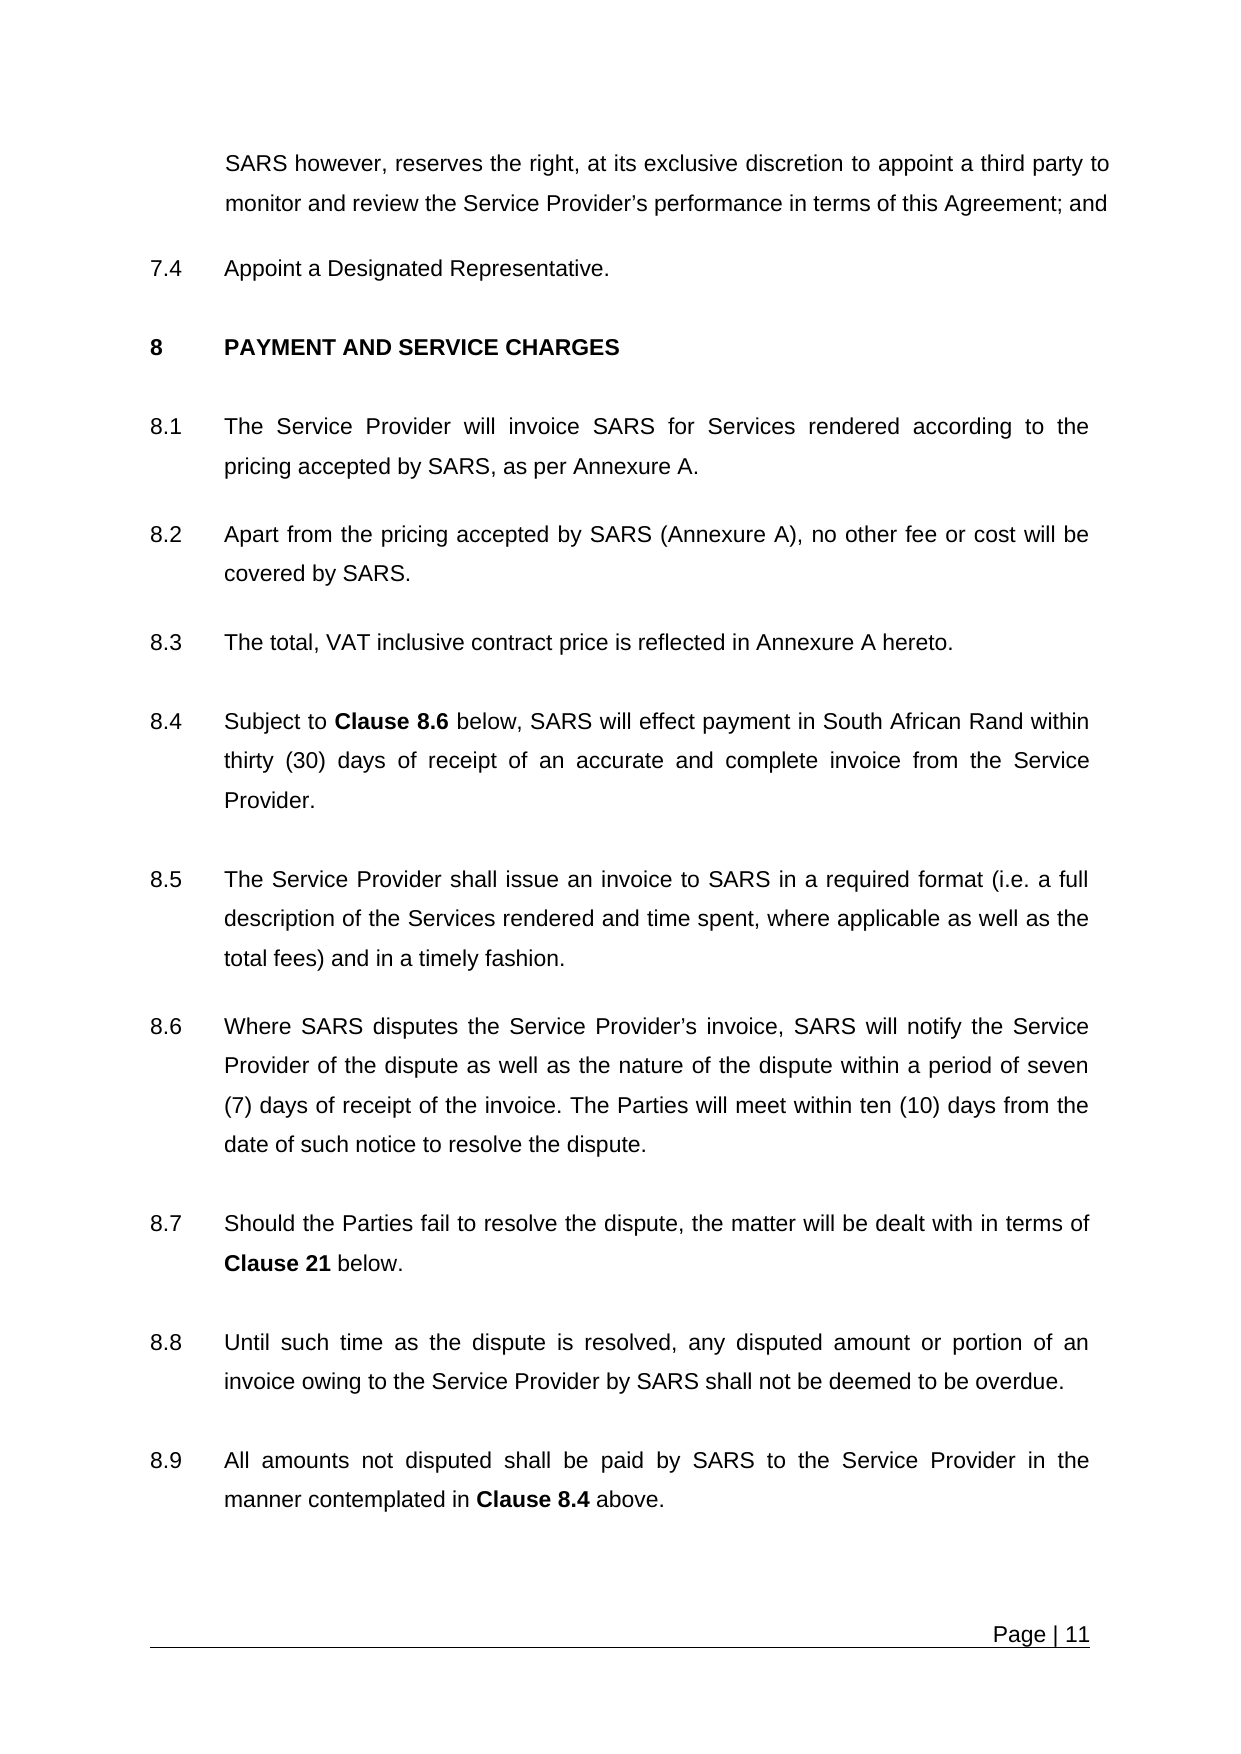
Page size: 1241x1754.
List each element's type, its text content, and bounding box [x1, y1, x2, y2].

list The total, VAT inclusive contract price is reflected in Annexure A hereto. [150, 629, 1090, 655]
list All amounts not disputed shall be paid by SARS to the Service Provider in the manner contemplated in Clause 8.4 above. [150, 1447, 1090, 1513]
list Apart from the pricing accepted by SARS (Annexure A), no other fee or cost will be covered by SARS. [150, 521, 1090, 587]
list Where SARS disputes the Service Provider’s invoice, SARS will notify the Service Provider of the dispute as well as the nature of the dispute within a period of seven (7) days of receipt of the invoice. The Parties will meet within ten (10) days from the date of such notice to resolve the dispute. [150, 1013, 1090, 1157]
list Until such time as the dispute is resolved, any disputed amount or portion of an invoice owing to the Service Provider by SARS shall not be deemed to be overdue. [150, 1328, 1090, 1394]
list Should the Parties fail to resolve the dispute, the matter will be dealt with in terms of Clause 21 below. [150, 1210, 1090, 1276]
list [151, 150, 1110, 216]
list Appoint a Designated Representative. [150, 255, 1090, 282]
list Subject to Clause 8.6 below, SARS will effect payment in South African Rand within thirty (30) days of receipt of an accurate and complete invoice from the Service Provider. [150, 708, 1090, 813]
list The Service Provider will invoice SARS for Services rendered according to the pricing accepted by SARS, as per Annexure A. [150, 413, 1090, 479]
list The Service Provider shall issue an invoice to SARS in a required format (i.e. a full description of the Services rendered and time spent, where applicable as well as the total fees) and in a timely fashion. [150, 866, 1090, 971]
list PAYMENT AND SERVICE CHARGES [150, 334, 1090, 361]
